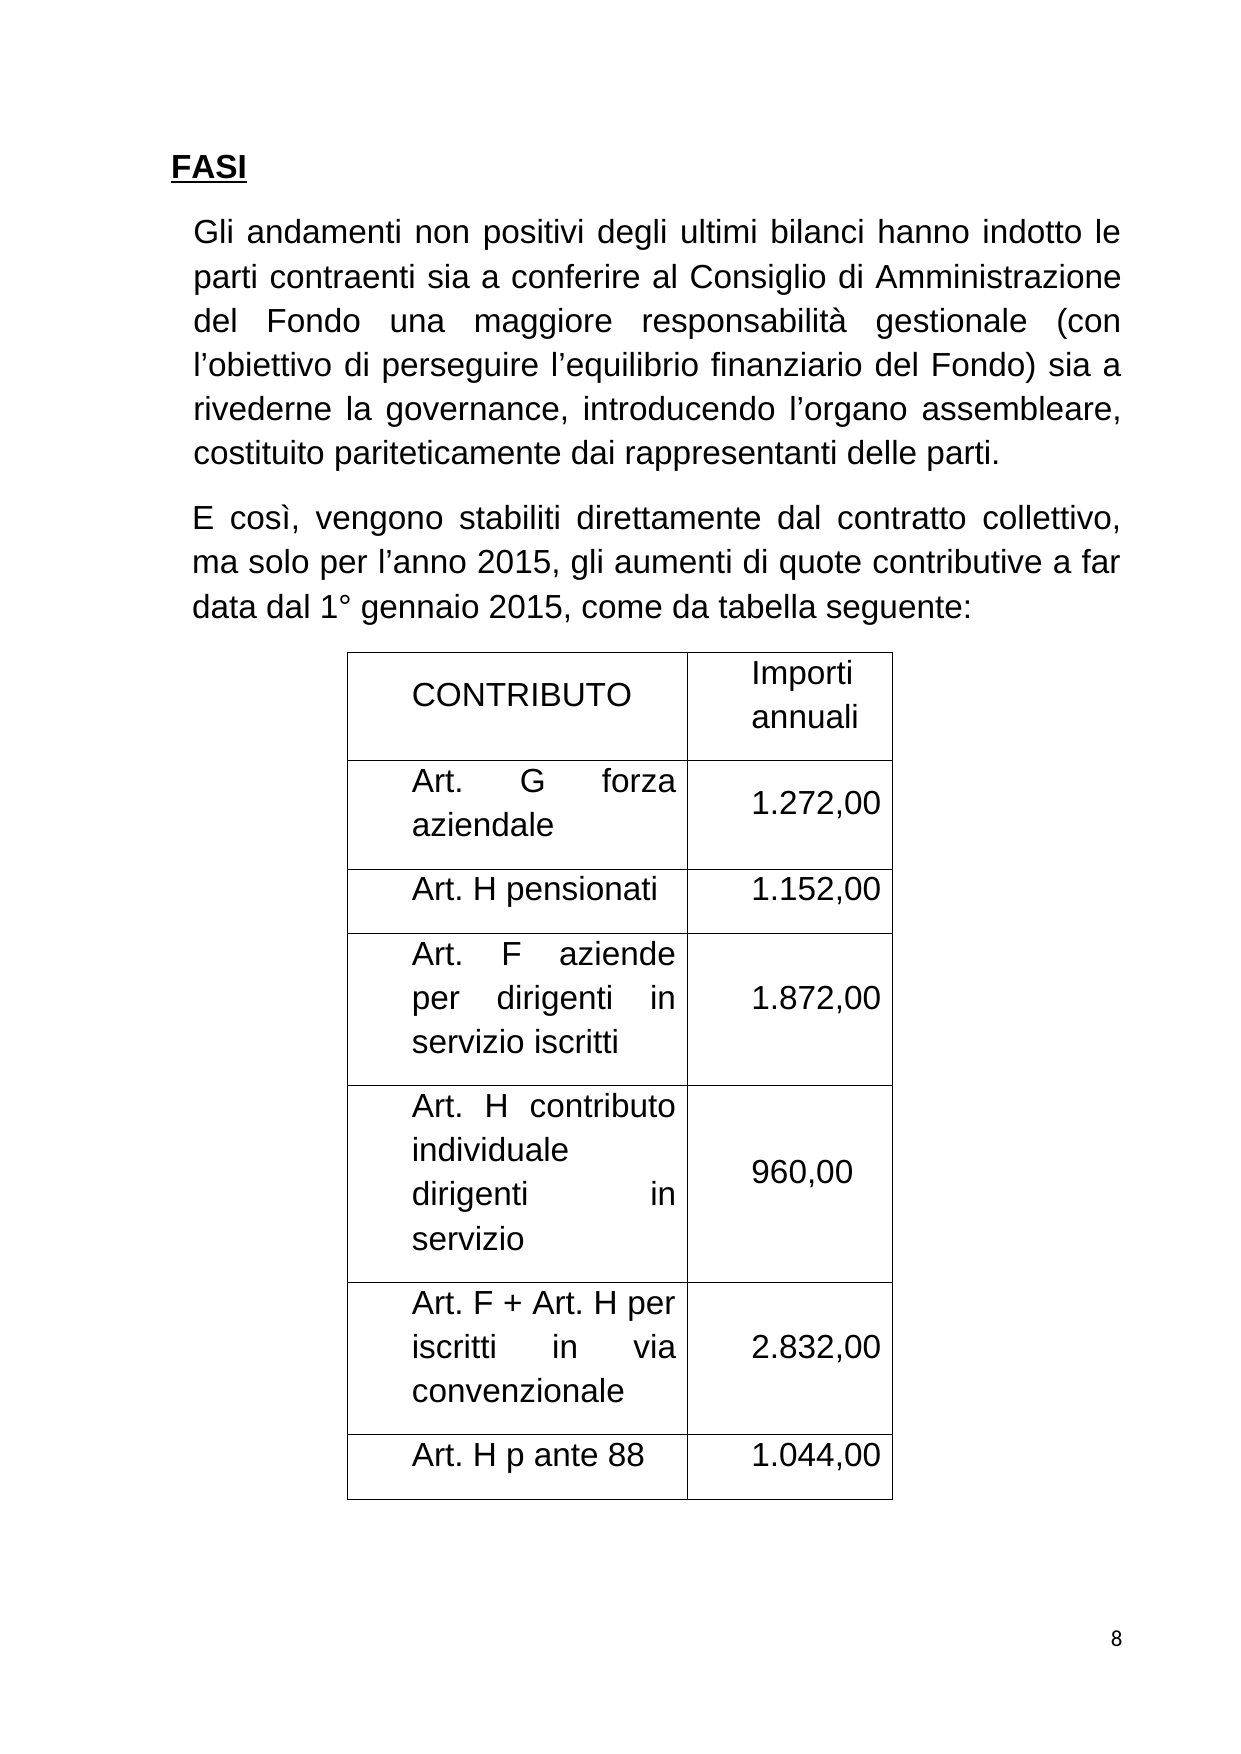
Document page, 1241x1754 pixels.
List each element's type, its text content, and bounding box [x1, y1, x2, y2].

table_header CONTRIBUTO [348, 653, 687, 760]
table_cell Art. H pensionati [348, 870, 687, 933]
table_cell 1.044,00 [688, 1435, 892, 1498]
table_cell 1.272,00 [688, 761, 892, 868]
table_cell 1.872,00 [688, 934, 892, 1085]
table_cell Art. G forza aziendale [348, 761, 687, 868]
table_cell 2.832,00 [688, 1283, 892, 1434]
table_cell Art. H p ante 88 [348, 1435, 687, 1498]
table_cell 1.152,00 [688, 870, 892, 933]
text E così, vengono stabiliti direttamente dal contratto collettivo, ma solo per l’anno 2015, gli aumenti di quote contributive a far data dal 1° gennaio 2015, come da tabella seguente: [192, 498, 1122, 625]
table_header Importi annuali [688, 653, 892, 760]
text Gli andamenti non positivi degli ultimi bilanci hanno indotto le parti contraenti sia a conferire al Consiglio di Amministrazione del Fondo una maggiore responsabilità gestionale (con l’obiettivo di perseguire l’equilibrio finanziario del Fondo) sia a rivederne la governance, introducendo l’organo assembleare, costituito pariteticamente dai rappresentanti delle parti. [193, 213, 1122, 472]
text FASI [171, 148, 1122, 186]
table_cell Art. F + Art. H per iscritti in via convenzionale [348, 1283, 687, 1434]
table_cell Art. H contributo individuale dirigenti in servizio [348, 1086, 687, 1282]
table_cell Art. F aziende per dirigenti in servizio iscritti [348, 934, 687, 1085]
table_cell 960,00 [688, 1086, 892, 1282]
